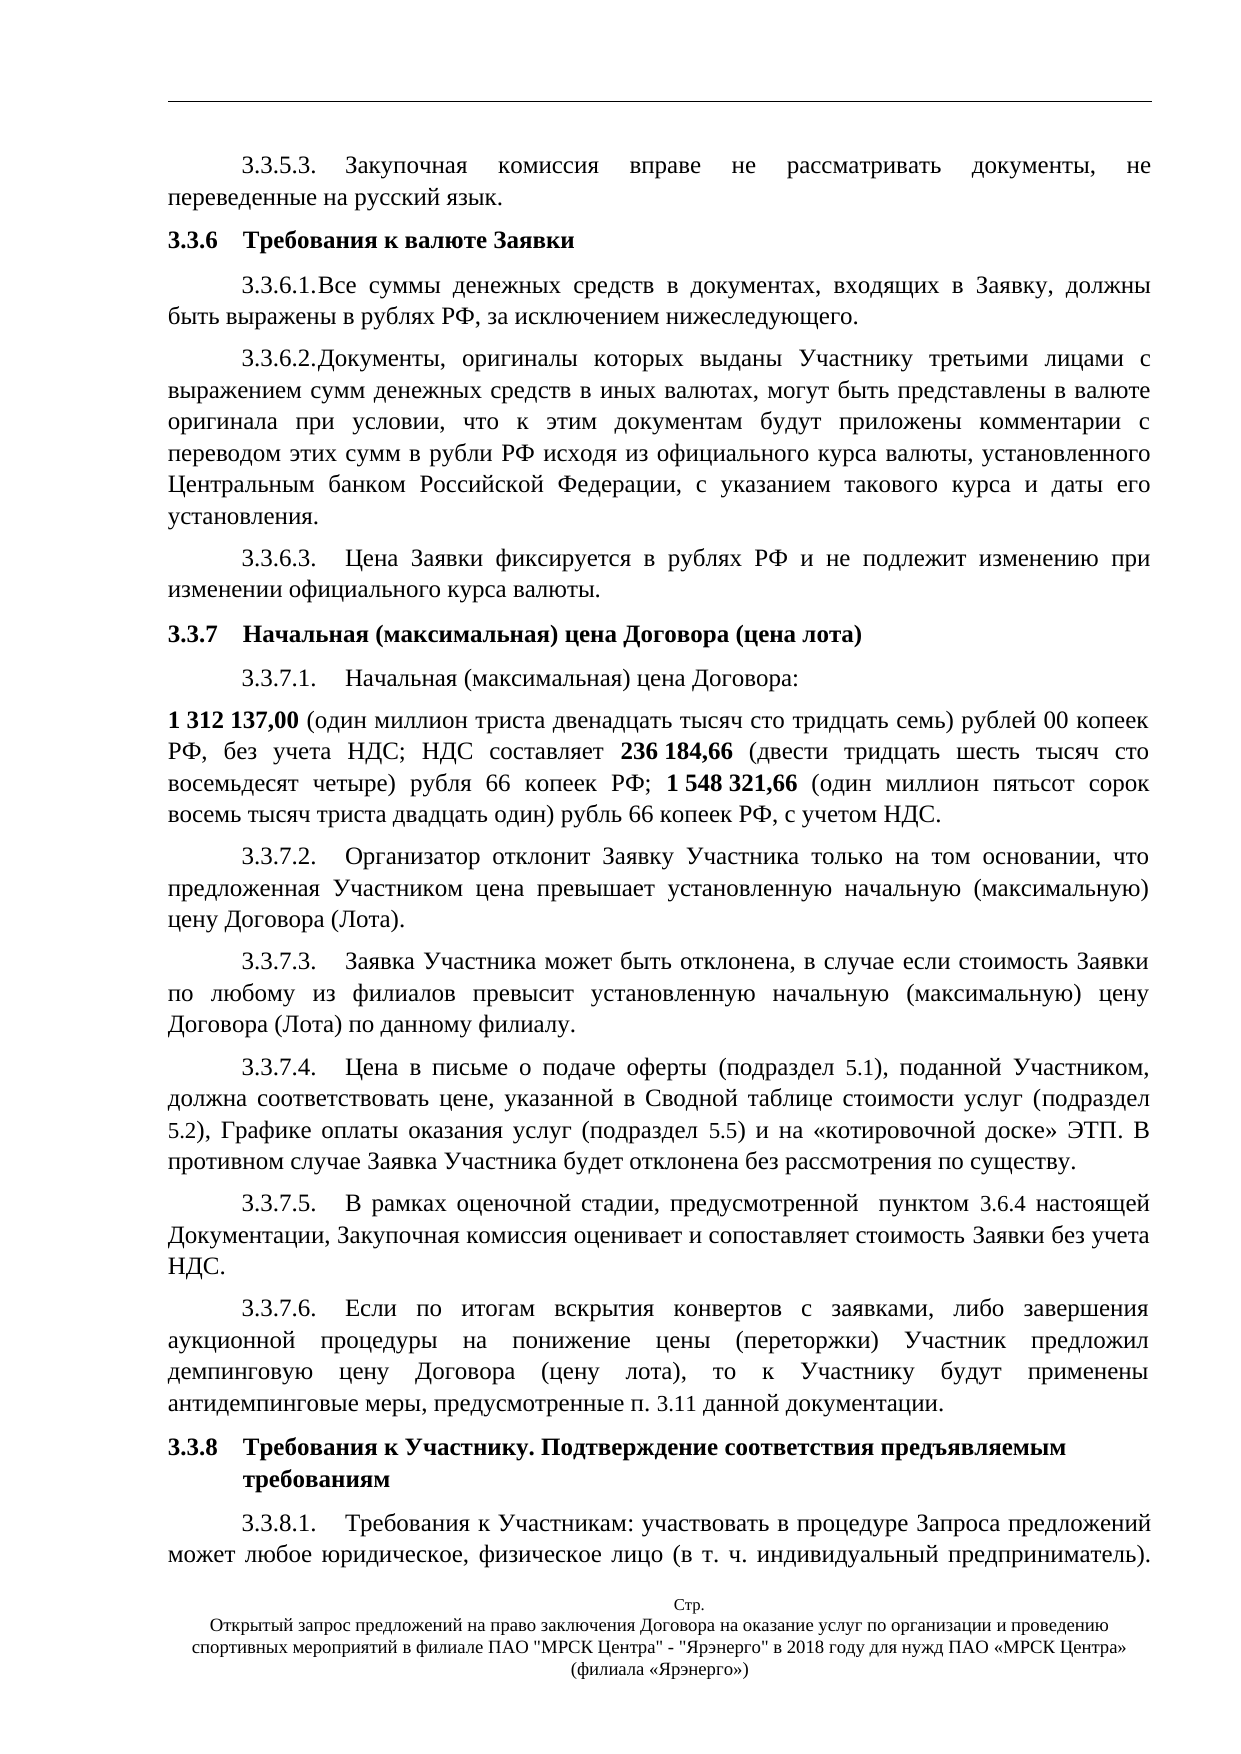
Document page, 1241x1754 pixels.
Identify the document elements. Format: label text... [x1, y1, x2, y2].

list Все суммы денежных средств в документах, входящих в Заявку, должны быть выражены в рублях РФ, за исключением нижеследующего. [168, 270, 1152, 330]
subtitle Требования к валюте Заявки [168, 226, 1152, 254]
subtitle Начальная (максимальная) цена Договора (цена лота) [168, 619, 1152, 647]
subtitle Требования к Участнику. Подтверждение соответствия предъявляемым требованиям [168, 1432, 1152, 1492]
list Цена Заявки фиксируется в рублях РФ и не подлежит изменению при изменении официального курса валюты. [168, 543, 1152, 603]
list Закупочная комиссия вправе не рассматривать документы, не переведенные на русский язык. [168, 150, 1152, 210]
list Заявка Участника может быть отклонена, в случае если стоимость Заявки по любому из филиалов превысит установленную начальную (максимальную) цену Договора (Лота) по данному филиалу. [168, 946, 1150, 1038]
list Документы, оригиналы которых выданы Участнику третьими лицами с выражением сумм денежных средств в иных валютах, могут быть представлены в валюте оригинала при условии, что к этим документам будут приложены комментарии с переводом этих сумм в рубли РФ исходя из официального курса валюты, установленного Центральным банком Российской Федерации, с указанием такового курса и даты его установления. [168, 343, 1152, 530]
text 1 312 137,00 (один миллион триста двенадцать тысяч сто тридцать семь) рублей 00 копеек РФ, без учета НДС; НДС составляет 236 184,66 (двести тридцать шесть тысяч сто восемьдесят четыре) рубля 66 копеек РФ; 1 548 321,66 (один миллион пятьсот сорок восемь тысяч триста двадцать один) рубль 66 копеек РФ, с учетом НДС. [168, 705, 1150, 828]
list Организатор отклонит Заявку Участника только на том основании, что предложенная Участником цена превышает установленную начальную (максимальную) цену Договора (Лота). [168, 841, 1150, 933]
list Начальная (максимальная) цена Договора: [168, 663, 1150, 691]
list В рамках оценочной стадии, предусмотренной пунктом 3.6.4 настоящей Документации, Закупочная комиссия оценивает и сопоставляет стоимость Заявки без учета НДС. [168, 1188, 1150, 1280]
list Если по итогам вскрытия конвертов с заявками, либо завершения аукционной процедуры на понижение цены (переторжки) Участник предложил демпинговую цену Договора (цену лота), то к Участнику будут применены антидемпинговые меры, предусмотренные п. 3.11 данной документации. [168, 1293, 1150, 1417]
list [168, 1508, 1152, 1568]
list Цена в письме о подаче оферты (подраздел 5.1), поданной Участником, должна соответствовать цене, указанной в Сводной таблице стоимости услуг (подраздел 5.2), Графике оплаты оказания услуг (подраздел 5.5) и на «котировочной доске» ЭТП. В противном случае Заявка Участника будет отклонена без рассмотрения по существу. [168, 1052, 1150, 1175]
